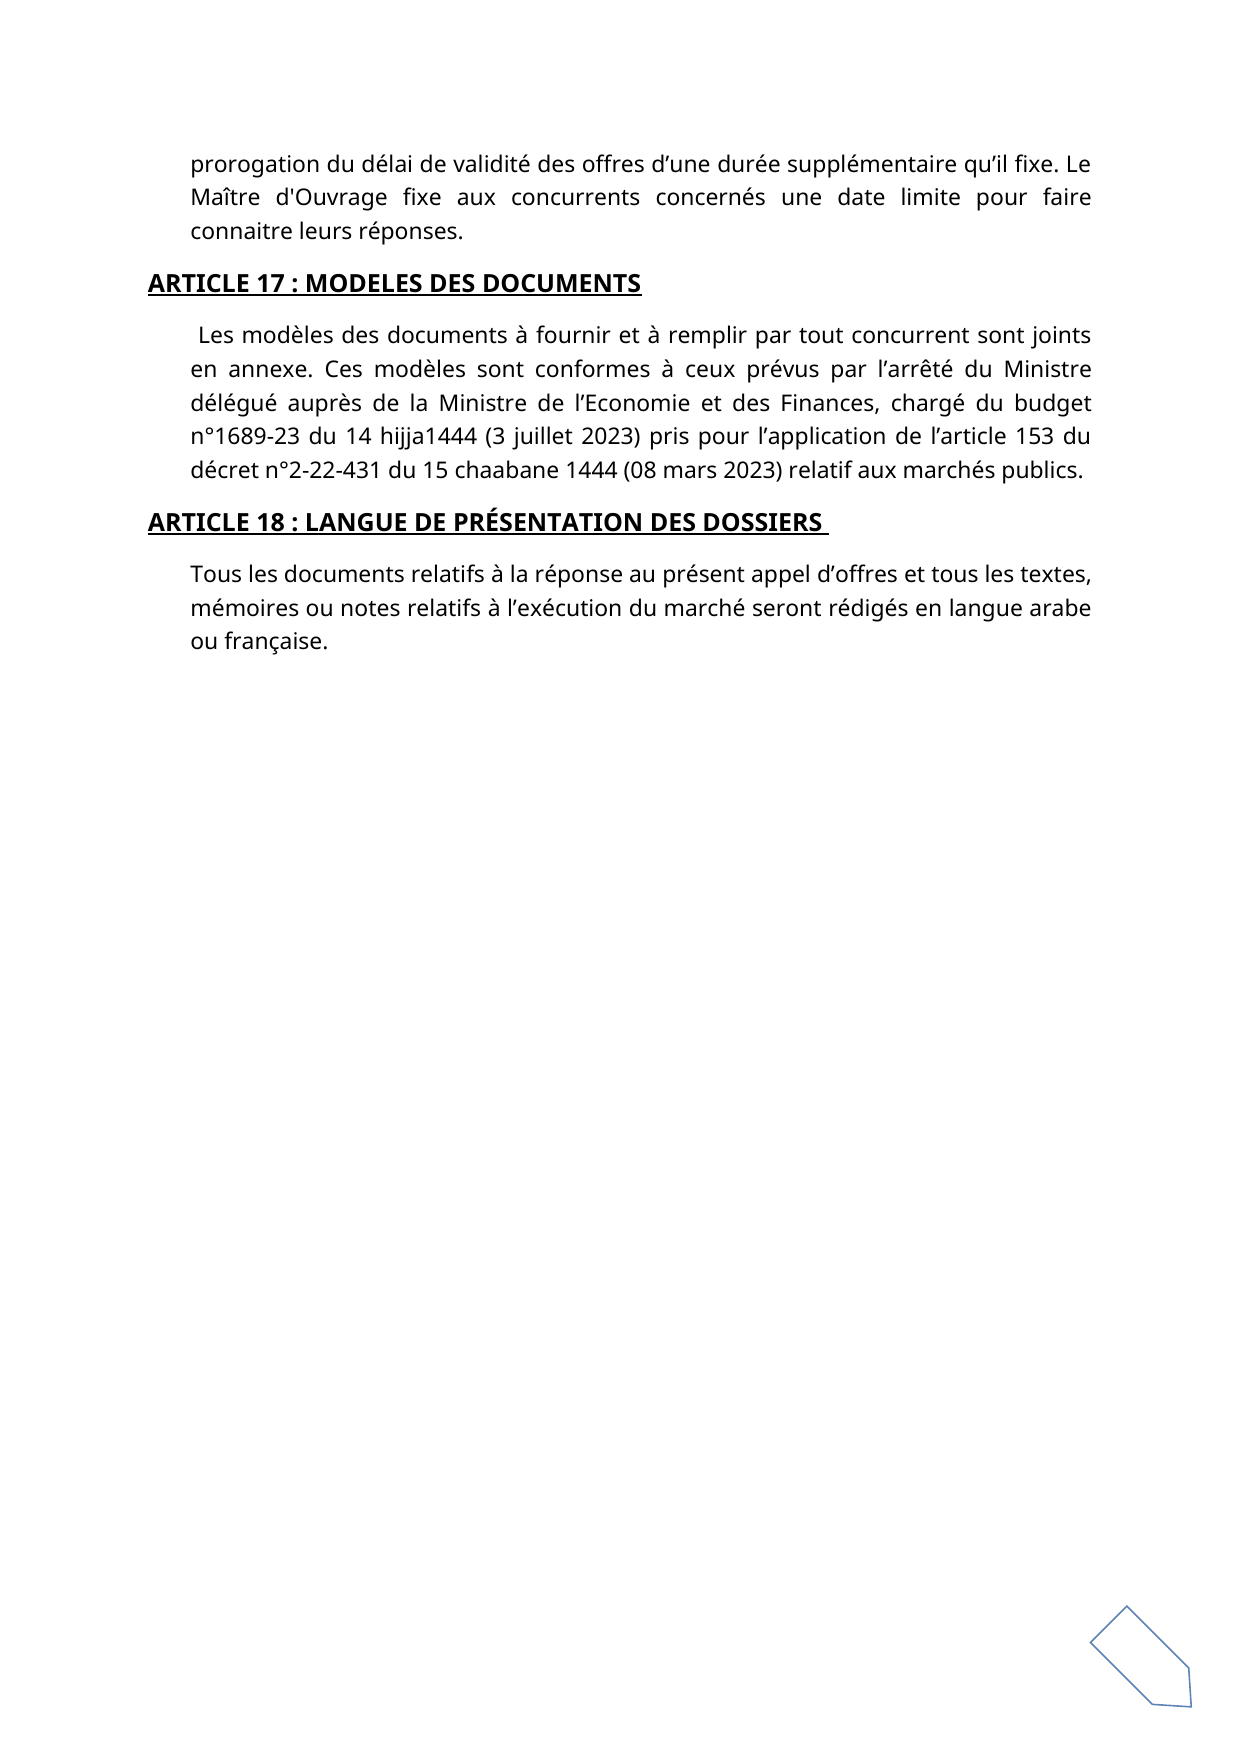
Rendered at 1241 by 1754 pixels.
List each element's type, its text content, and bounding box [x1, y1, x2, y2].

list Tous les documents relatifs à la réponse au présent appel d’offres et tous les textes, mémoires ou notes relatifs à l’exécution du marché seront rédigés en langue arabe ou française. [190, 558, 1093, 657]
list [190, 148, 1093, 246]
list Les modèles des documents à fournir et à remplir par tout concurrent sont joints en annexe. Ces modèles sont conformes à ceux prévus par l’arrêté du Ministre délégué auprès de la Ministre de l’Economie et des Finances, chargé du budget n°1689-23 du 14 hijja1444 (3 juillet 2023) pris pour l’application de l’article 153 du décret n°2-22-431 du 15 chaabane 1444 (08 mars 2023) relatif aux marchés publics. [190, 319, 1093, 485]
text ARTICLE 18 : LANGUE DE PRÉSENTATION DES DOSSIERS [148, 504, 1093, 538]
text ARTICLE 17 : MODELES DES DOCUMENTS [148, 266, 1093, 299]
